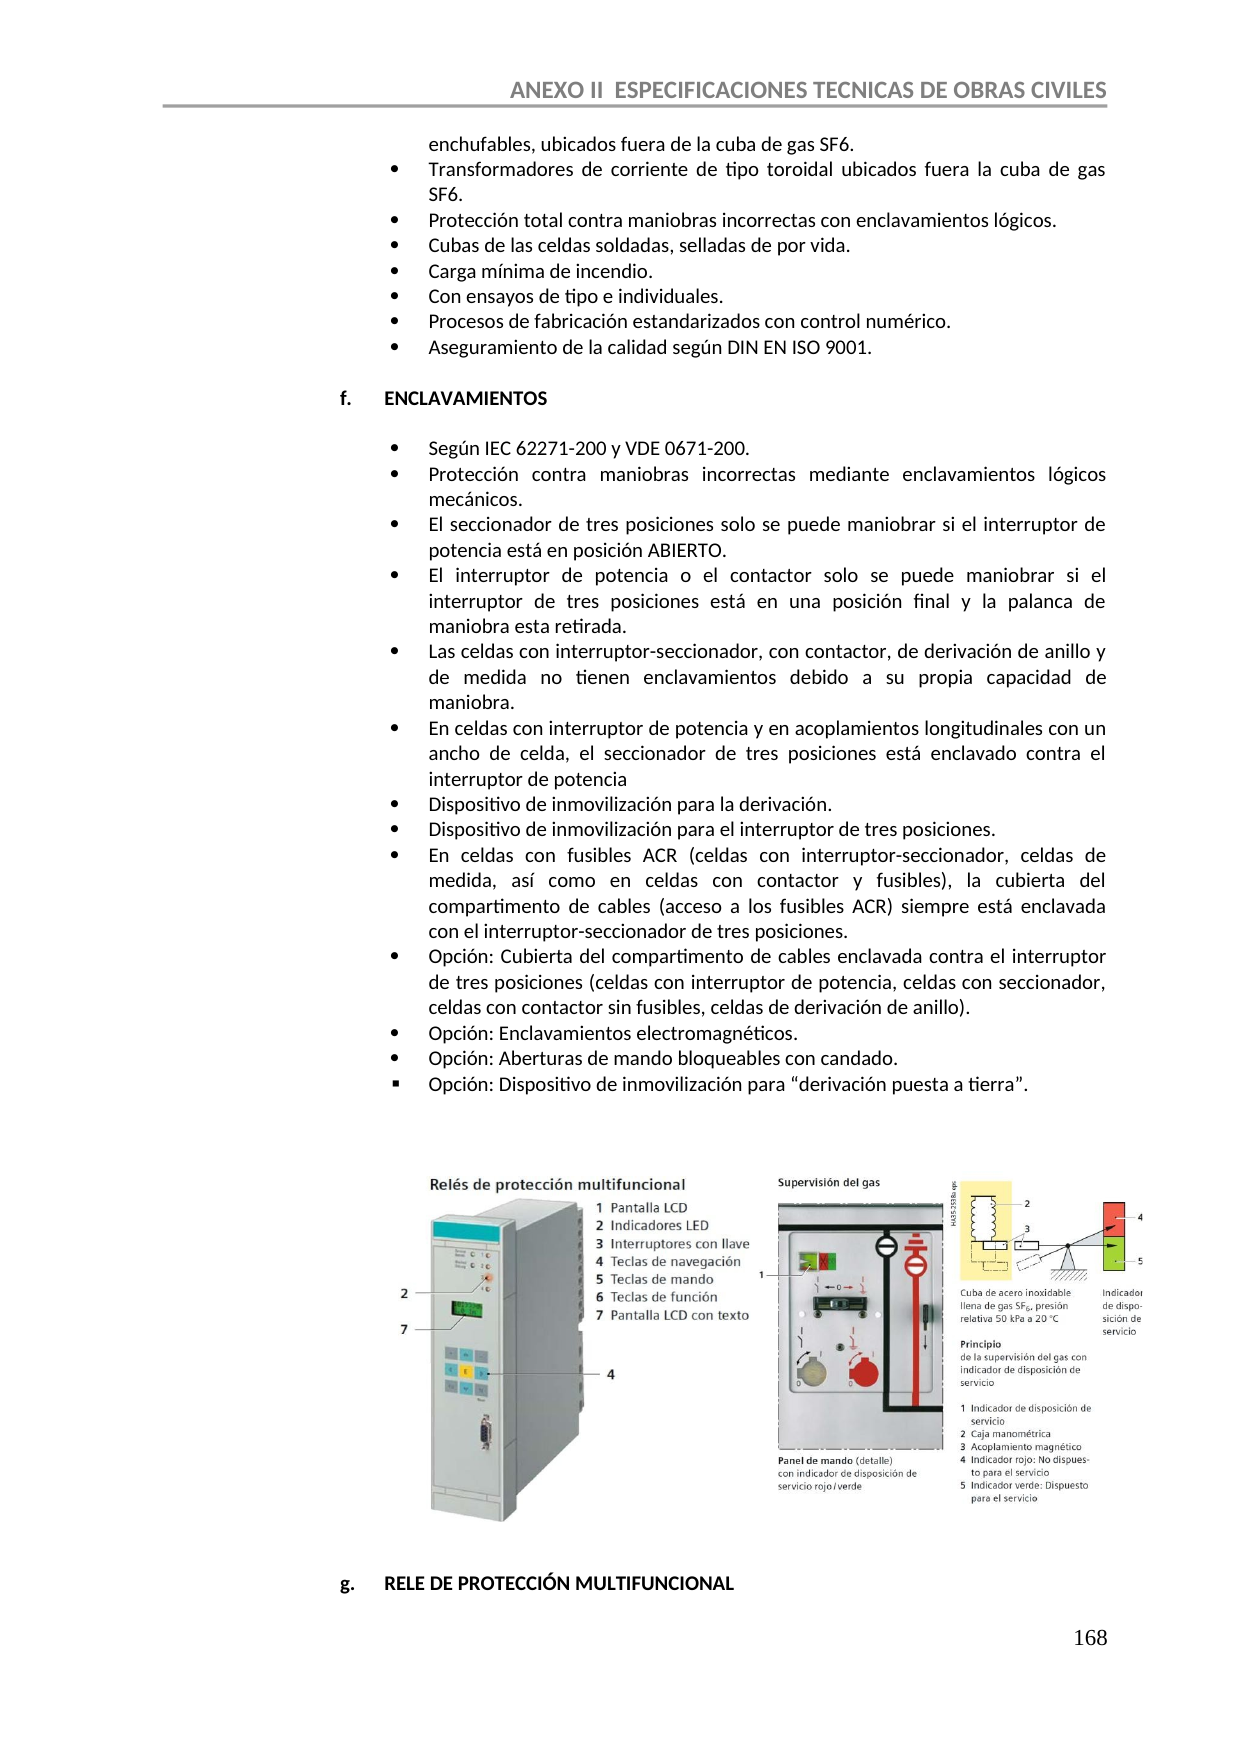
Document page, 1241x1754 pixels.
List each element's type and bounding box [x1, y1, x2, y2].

picture [757, 1171, 1142, 1503]
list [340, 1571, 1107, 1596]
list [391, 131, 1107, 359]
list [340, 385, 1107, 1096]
picture [397, 1176, 750, 1521]
